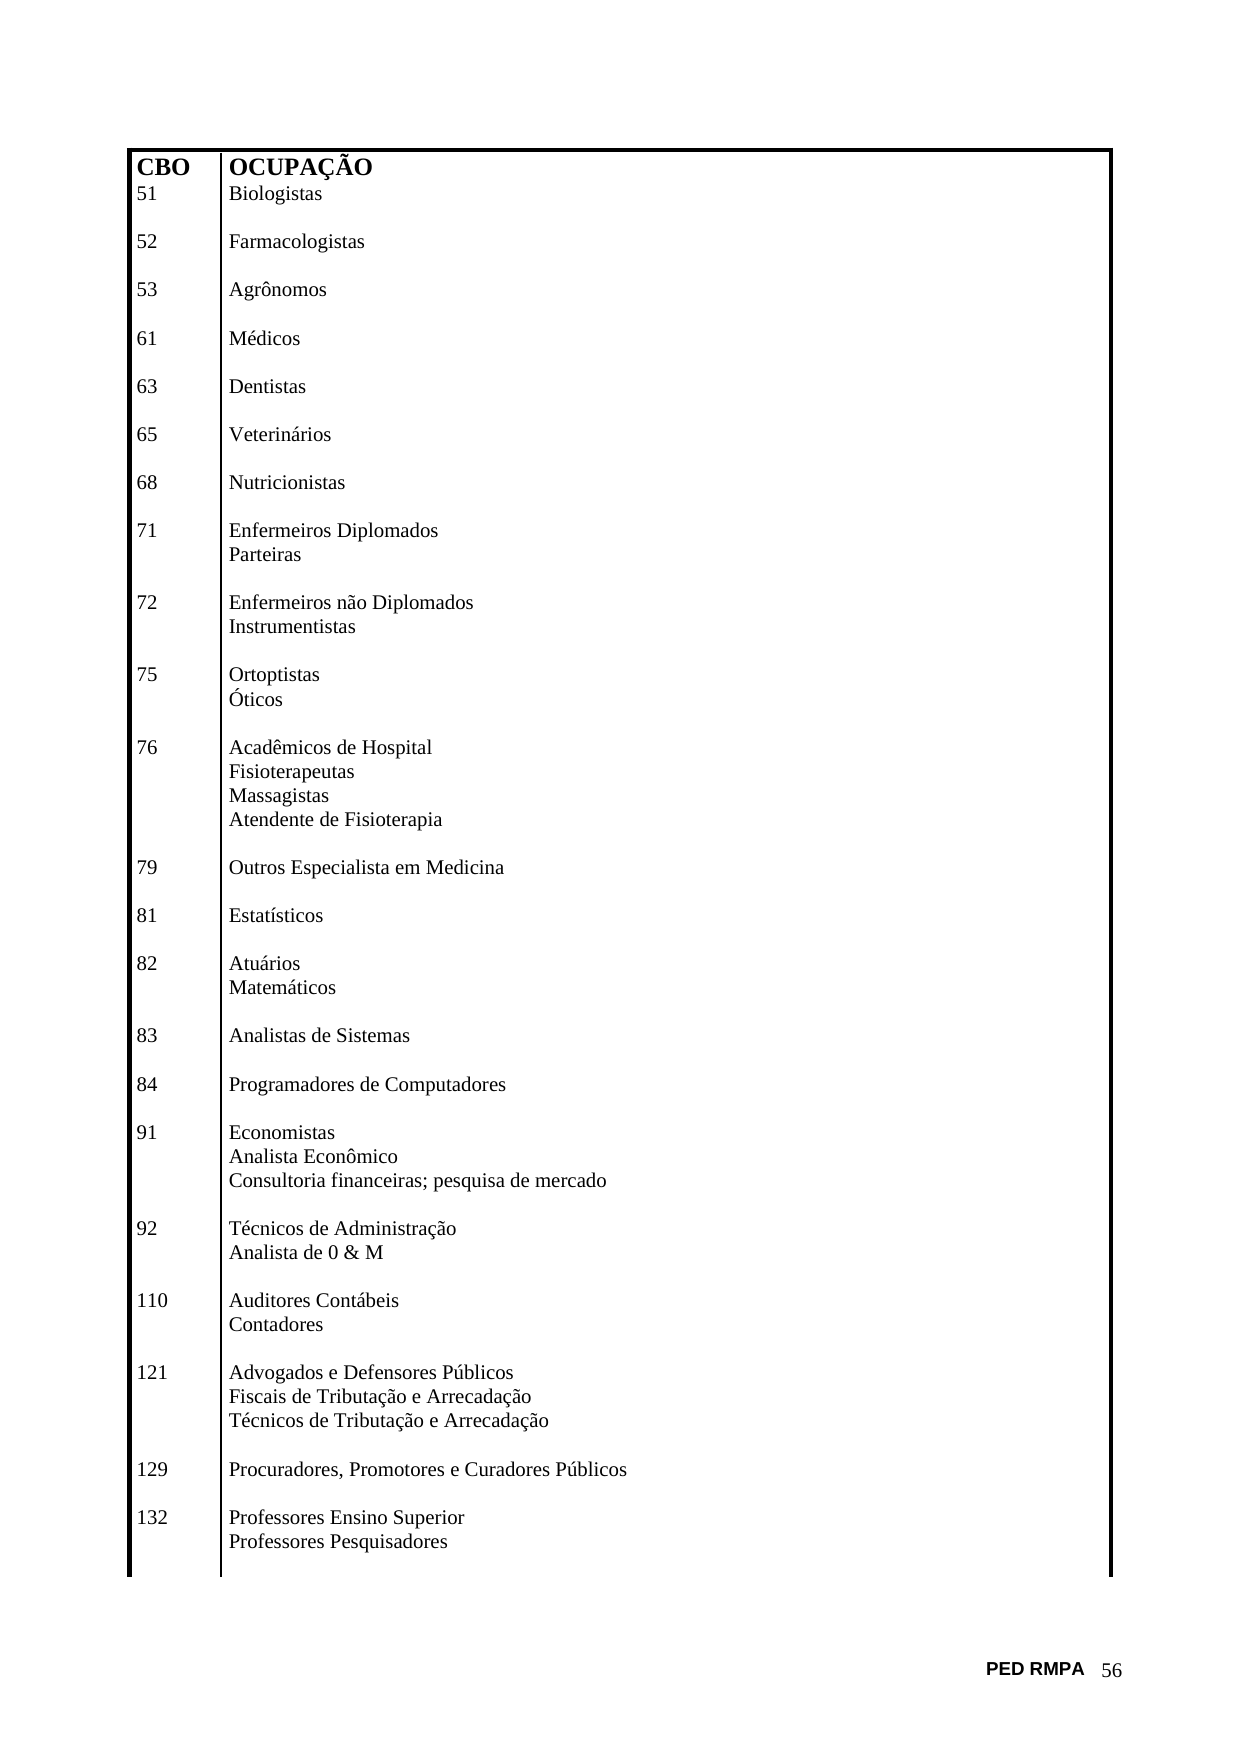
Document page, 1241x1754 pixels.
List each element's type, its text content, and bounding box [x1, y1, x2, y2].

table_cell Veterinários [222, 422, 1109, 470]
table_cell Nutricionistas [222, 470, 1109, 518]
table_cell Biologistas [222, 181, 1109, 229]
table_cell 92 [132, 1216, 220, 1288]
table_cell Farmacologistas [222, 229, 1109, 277]
table_cell 52 [132, 229, 220, 277]
table_cell 76 [132, 735, 220, 855]
table_header OCUPAÇÃO [222, 152, 1109, 181]
table_cell 72 [132, 590, 220, 662]
table_cell 110 [132, 1288, 220, 1360]
table_cell Técnicos de Administração Analista de 0 & M [222, 1216, 1109, 1288]
table_cell Economistas Analista Econômico Consultoria financeiras; pesquisa de mercado [222, 1120, 1109, 1216]
table_cell Professores Ensino Superior Professores Pesquisadores [222, 1505, 1109, 1577]
table_cell 132 [132, 1505, 220, 1577]
table_cell 129 [132, 1456, 220, 1504]
table_cell Enfermeiros Diplomados Parteiras [222, 518, 1109, 590]
table_cell Enfermeiros não Diplomados Instrumentistas [222, 590, 1109, 662]
table_cell Dentistas [222, 374, 1109, 422]
table_cell 79 [132, 855, 220, 903]
table_cell 68 [132, 470, 220, 518]
table_cell Atuários Matemáticos [222, 951, 1109, 1023]
table_cell 71 [132, 518, 220, 590]
table_cell 84 [132, 1071, 220, 1119]
table_cell Programadores de Computadores [222, 1071, 1109, 1119]
table_cell 63 [132, 374, 220, 422]
table_cell Auditores Contábeis Contadores [222, 1288, 1109, 1360]
table_cell 82 [132, 951, 220, 1023]
table_cell Procuradores, Promotores e Curadores Públicos [222, 1456, 1109, 1504]
table_cell 65 [132, 422, 220, 470]
table_cell Analistas de Sistemas [222, 1023, 1109, 1071]
table_cell 91 [132, 1120, 220, 1216]
table_cell Advogados e Defensores Públicos Fiscais de Tributação e Arrecadação Técnicos de Tributação e Arrecadação [222, 1360, 1109, 1456]
table_cell 83 [132, 1023, 220, 1071]
table_cell Ortoptistas Óticos [222, 663, 1109, 734]
table_cell 75 [132, 663, 220, 734]
table_cell Agrônomos [222, 278, 1109, 326]
table_cell Médicos [222, 326, 1109, 374]
table_cell Estatísticos [222, 903, 1109, 951]
table_cell 81 [132, 903, 220, 951]
table_cell Acadêmicos de Hospital Fisioterapeutas Massagistas Atendente de Fisioterapia [222, 735, 1109, 855]
table_cell 121 [132, 1360, 220, 1456]
table_cell 51 [132, 181, 220, 229]
table_cell 61 [132, 326, 220, 374]
table_cell Outros Especialista em Medicina [222, 855, 1109, 903]
table_cell 53 [132, 278, 220, 326]
table_header CBO [132, 152, 221, 181]
